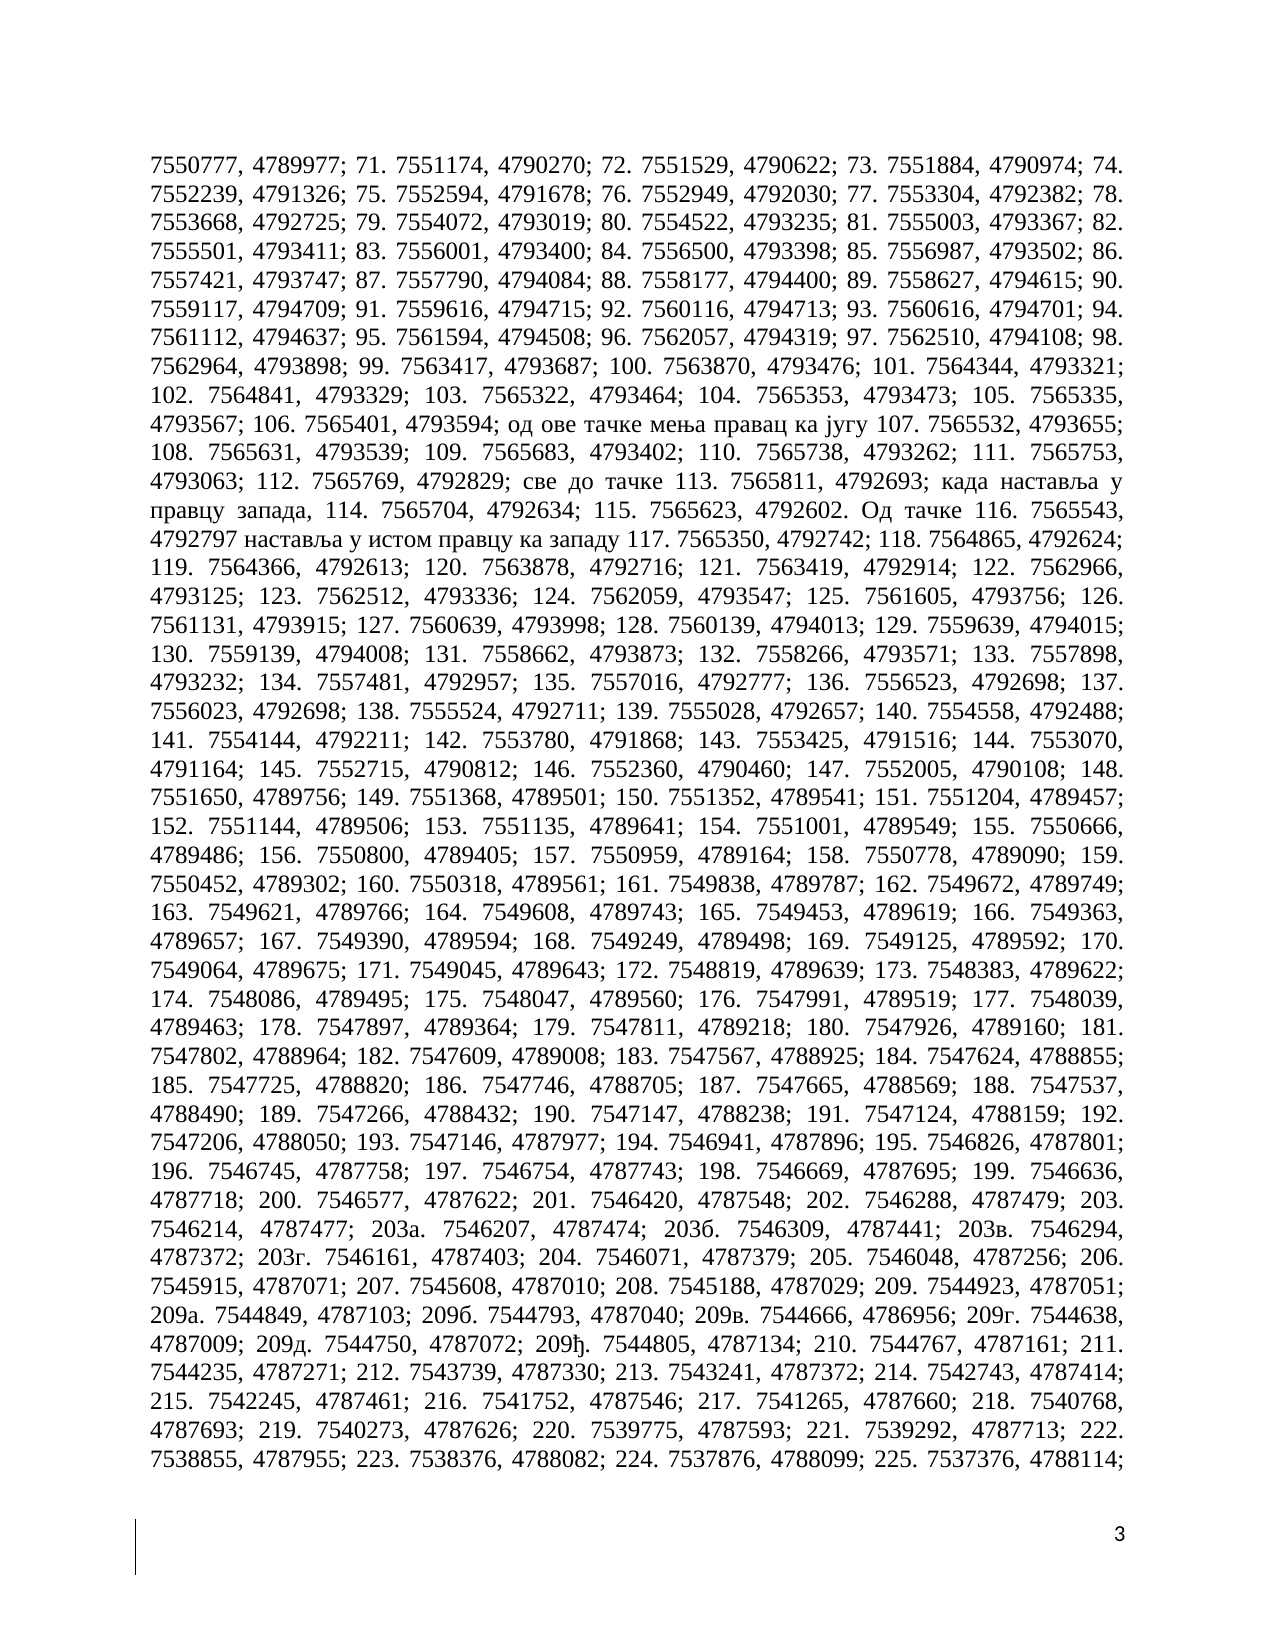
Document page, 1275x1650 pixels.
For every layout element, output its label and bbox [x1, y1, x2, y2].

text [150, 150, 1124, 1472]
